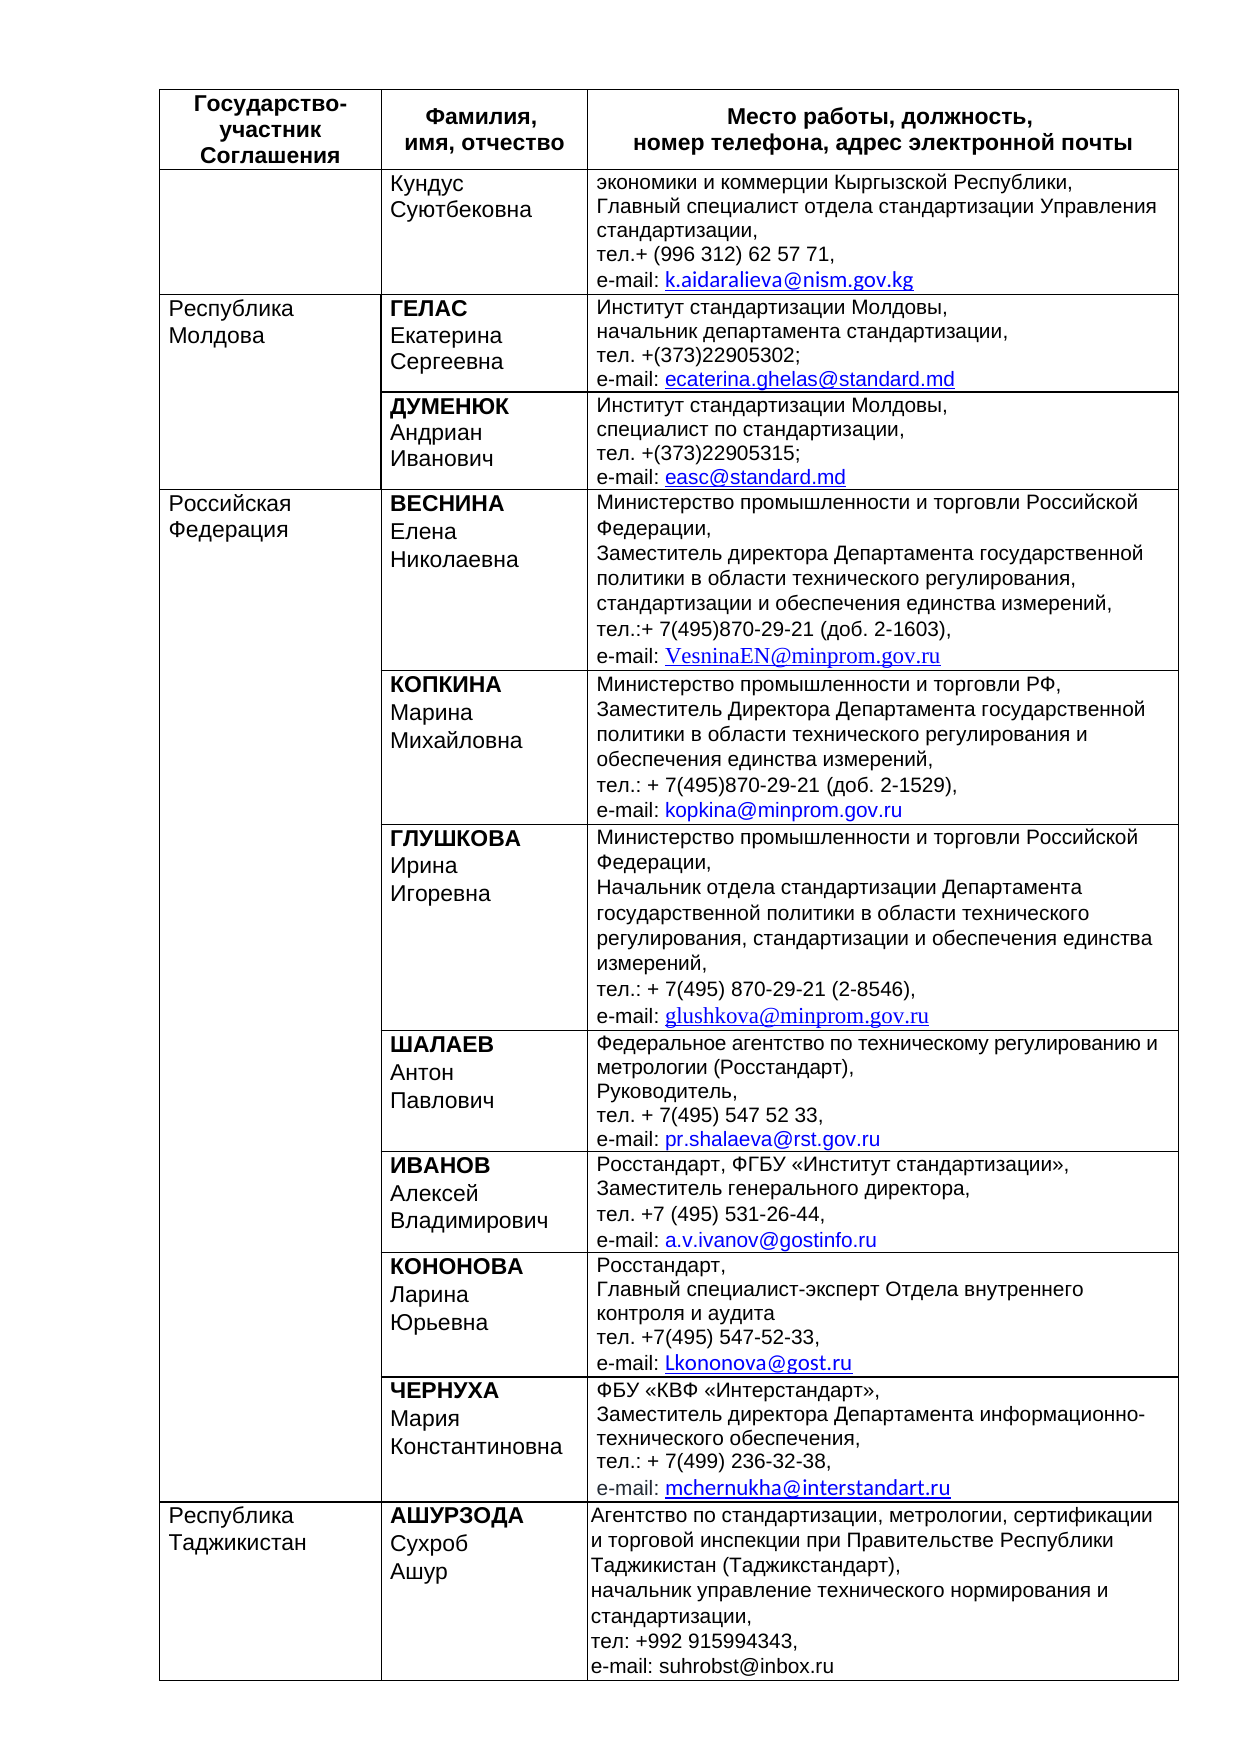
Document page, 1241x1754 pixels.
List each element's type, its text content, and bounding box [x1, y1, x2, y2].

table_cell АЙДАРАЛИЕВА Кундус Суютбековна [382, 170, 587, 294]
table_header Фамилия, имя, отчество [382, 90, 587, 169]
table_cell АШУРЗОДА Сухроб Ашур [382, 1503, 587, 1679]
table_cell ГЕЛАС Екатерина Сергеевна [382, 295, 587, 391]
table_cell КОПКИНА Марина Михайловна [382, 671, 587, 823]
table_cell ГЛУШКОВА Ирина Игоревна [382, 825, 587, 1030]
table_cell Росстандарт, Главный специалист-эксперт Отдела внутреннего контроля и аудита тел. +7(495) 547-52-33, e-mail: Lkononova@gost.ru [588, 1253, 1178, 1376]
table_cell Федеральное агентство по техническому регулированию и метрологии (Росстандарт), Руководитель, тел. + 7(495) 547 52 33, e-mail: pr.shalaeva@rst.gov.ru [588, 1031, 1178, 1151]
table_cell ЧЕРНУХА Мария Константиновна [382, 1378, 587, 1501]
table_cell ФБУ «КВФ «Интерстандарт», Заместитель директора Департамента информационно-технического обеспечения, тел.: + 7(499) 236-32-38, e-mail: mchernukha@interstandart.ru [588, 1378, 1178, 1501]
table_cell ВЕСНИНА Елена Николаевна [382, 490, 587, 670]
table_cell Агентство по стандартизации, метрологии, сертификации и торговой инспекции при Правительстве Республики Таджикистан (Таджикстандарт), начальник управление технического нормирования и стандартизации, тел: +992 915994343, e-mail: suhrobst@inbox.ru [588, 1503, 1178, 1679]
table_cell КОНОНОВА Ларина Юрьевна [382, 1253, 587, 1376]
table_cell ИВАНОВ Алексей Владимирович [382, 1152, 587, 1252]
table_cell Российская Федерация [160, 490, 381, 1501]
table_cell Министерство промышленности и торговли РФ, Заместитель Директора Департамента государственной политики в области технического регулирования и обеспечения единства измерений, тел.: + 7(495)870-29-21 (доб. 2-1529), e-mail: kopkina@minprom.gov.ru [588, 671, 1178, 823]
table_cell Росстандарт, ФГБУ «Институт стандартизации», Заместитель генерального директора, тел. +7 (495) 531-26-44, e-mail: a.v.ivanov@gostinfo.ru [588, 1152, 1178, 1252]
table_cell Министерство промышленности и торговли Российской Федерации, Заместитель директора Департамента государственной политики в области технического регулирования, стандартизации и обеспечения единства измерений, тел.:+ 7(495)870-29-21 (доб. 2-1603), е-mail: VesninaEN@minprom.gov.ru [588, 490, 1178, 670]
table_cell ШАЛАЕВ Антон Павлович [382, 1031, 587, 1151]
table_cell Институт стандартизации Молдовы, начальник департамента стандартизации, тел. +(373)22905302; е-mail: ecaterina.ghelas@standard.md [588, 295, 1178, 391]
table_cell Республика Молдова [160, 295, 380, 488]
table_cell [588, 170, 1178, 294]
table_cell ДУМЕНЮК Андриан Иванович [382, 393, 587, 488]
table_cell Министерство промышленности и торговли Российской Федерации, Начальник отдела стандартизации Департамента государственной политики в области технического регулирования, стандартизации и обеспечения единства измерений, тел.: + 7(495) 870-29-21 (2-8546), e-mail: glushkova@minprom.gov.ru [588, 825, 1178, 1030]
table_cell Институт стандартизации Молдовы, специалист по стандартизации, тел. +(373)22905315; е-mail: easc@standard.md [588, 393, 1178, 488]
table_cell Республика Таджикистан [160, 1503, 381, 1679]
table_header Государство-участник Соглашения [160, 90, 381, 169]
table_header Место работы, должность, номер телефона, адрес электронной почты [588, 90, 1178, 169]
